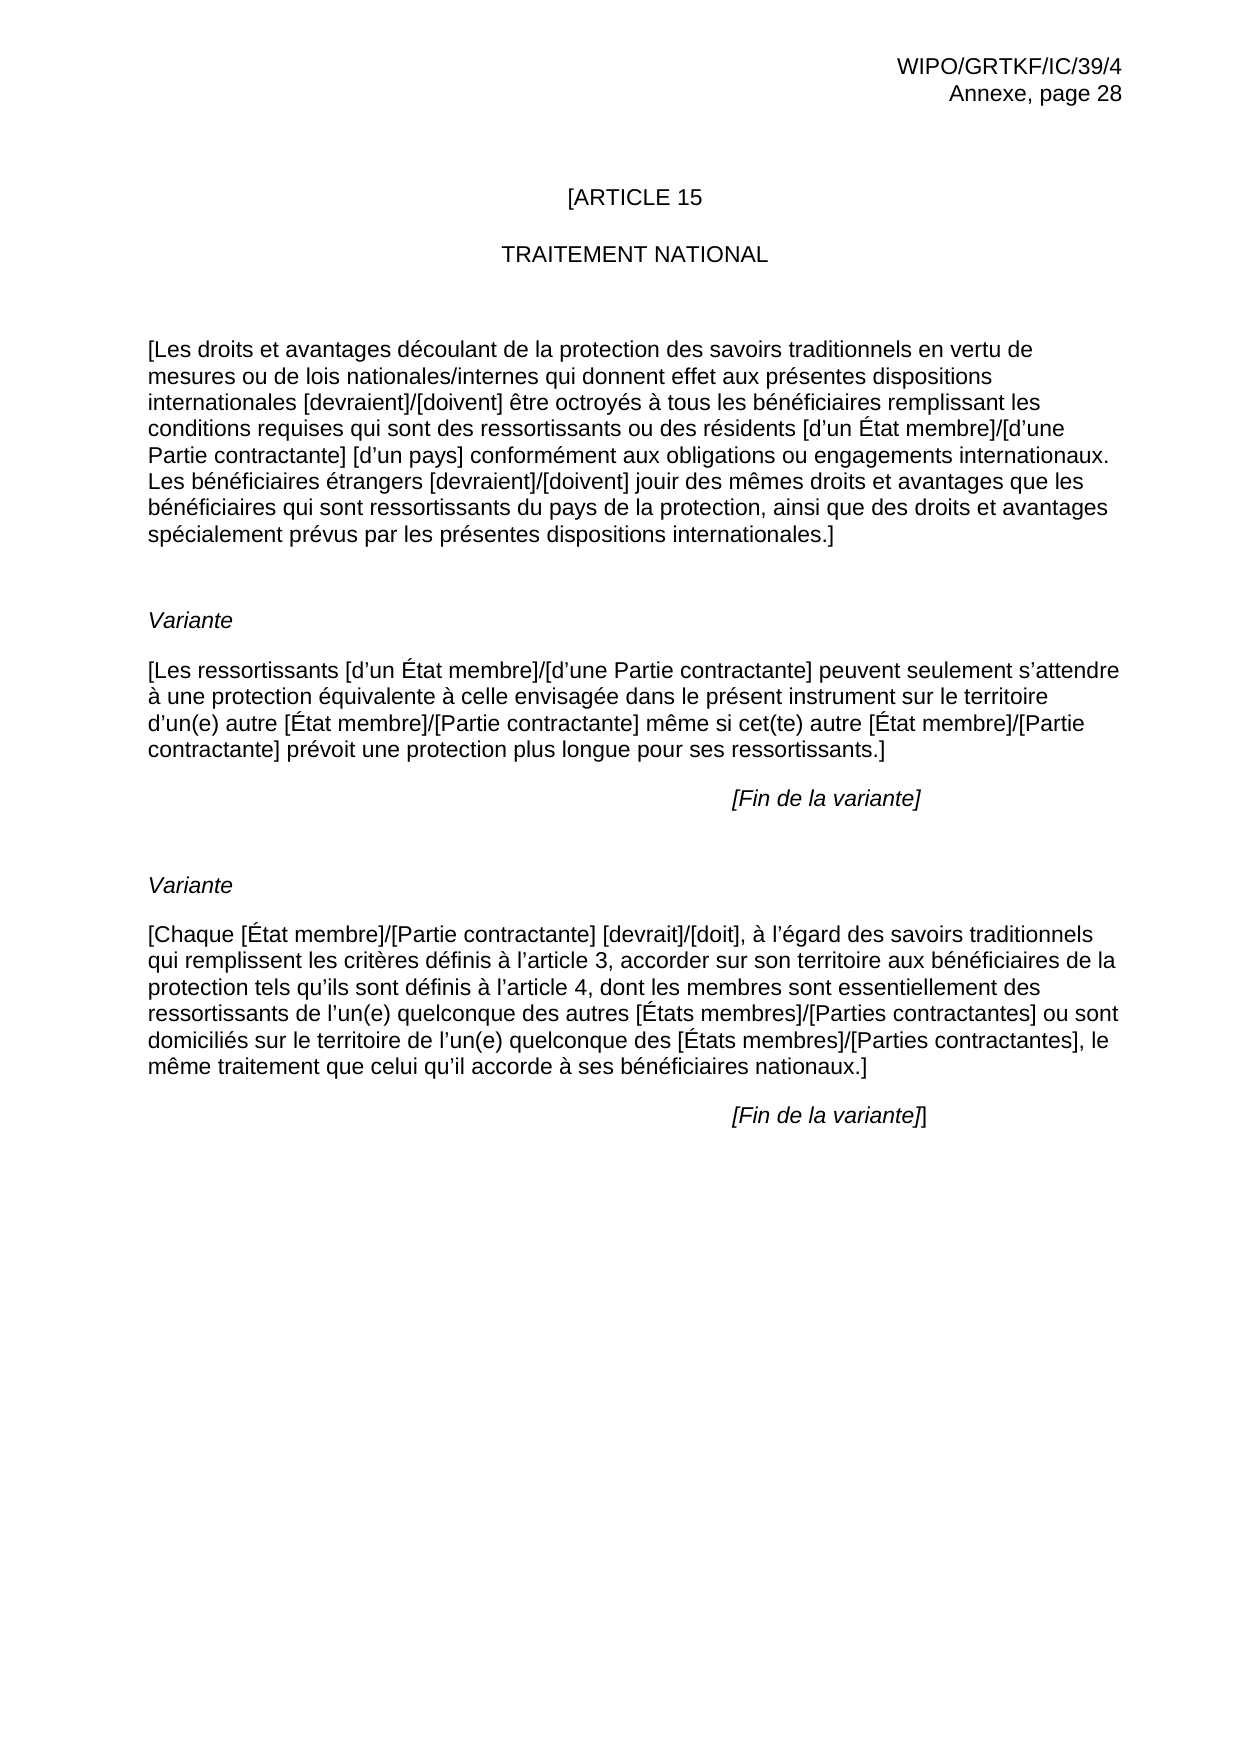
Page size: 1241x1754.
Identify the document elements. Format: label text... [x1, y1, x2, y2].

text [Les droits et avantages découlant de la protection des savoirs traditionnels en vertu de mesures ou de lois nationales/internes qui donnent effet aux présentes dispositions internationales [devraient]/[doivent] être octroyés à tous les bénéficiaires remplissant les conditions requises qui sont des ressortissants ou des résidents [d’un État membre]/[d’une Partie contractante] [d’un pays] conformément aux obligations ou engagements internationaux. Les bénéficiaires étrangers [devraient]/[doivent] jouir des mêmes droits et avantages que les bénéficiaires qui sont ressortissants du pays de la protection, ainsi que des droits et avantages spécialement prévus par les présentes dispositions internationales.] [148, 336, 1122, 547]
subtitle [Article 15 [148, 183, 1122, 210]
text Variante [148, 607, 1122, 634]
text [Chaque [État membre]/[Partie contractante] [devrait]/[doit], à l’égard des savoirs traditionnels qui remplissent les critères définis à l’article 3, accorder sur son territoire aux bénéficiaires de la protection tels qu’ils sont définis à l’article 4, dont les membres sont essentiellement des ressortissants de l’un(e) quelconque des autres [États membres]/[Parties contractantes] ou sont domiciliés sur le territoire de l’un(e) quelconque des [États membres]/[Parties contractantes], le même traitement que celui qu’il accorde à ses bénéficiaires nationaux.] [148, 921, 1122, 1079]
text [Les ressortissants [d’un État membre]/[d’une Partie contractante] peuvent seulement s’attendre à une protection équivalente à celle envisagée dans le présent instrument sur le territoire d’un(e) autre [État membre]/[Partie contractante] même si cet(te) autre [État membre]/[Partie contractante] prévoit une protection plus longue pour ses ressortissants.] [148, 657, 1122, 762]
text [Fin de la variante] [732, 785, 1122, 811]
text [Fin de la variante]] [732, 1102, 1122, 1128]
subtitle Traitement national [148, 241, 1122, 267]
text Variante [148, 872, 1122, 898]
